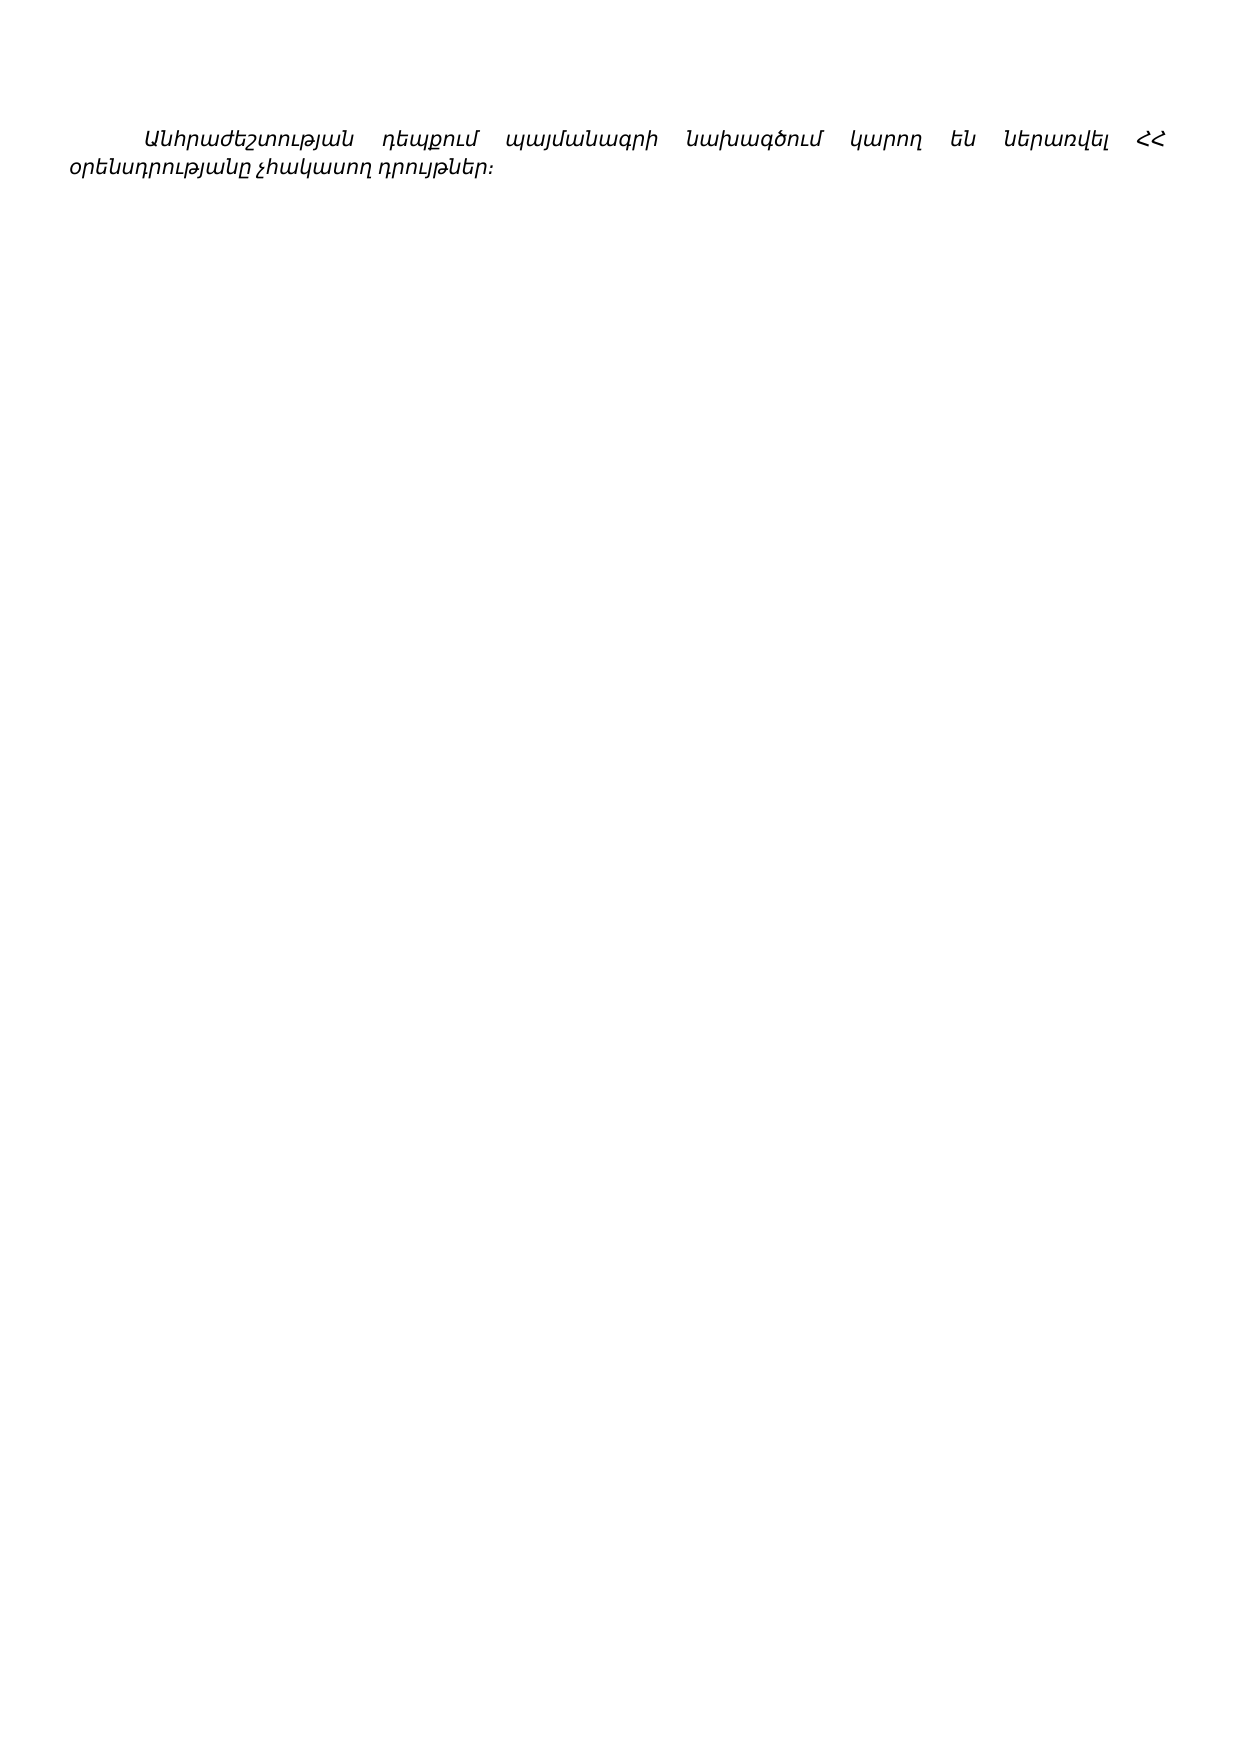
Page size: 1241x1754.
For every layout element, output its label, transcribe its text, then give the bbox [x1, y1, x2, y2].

text Անհրաժեշտության դեպքում պայմանագրի նախագծում կարող են ներառվել ՀՀ օրենսդրությանը չհակասող դրույթներ։ [69, 124, 1167, 181]
